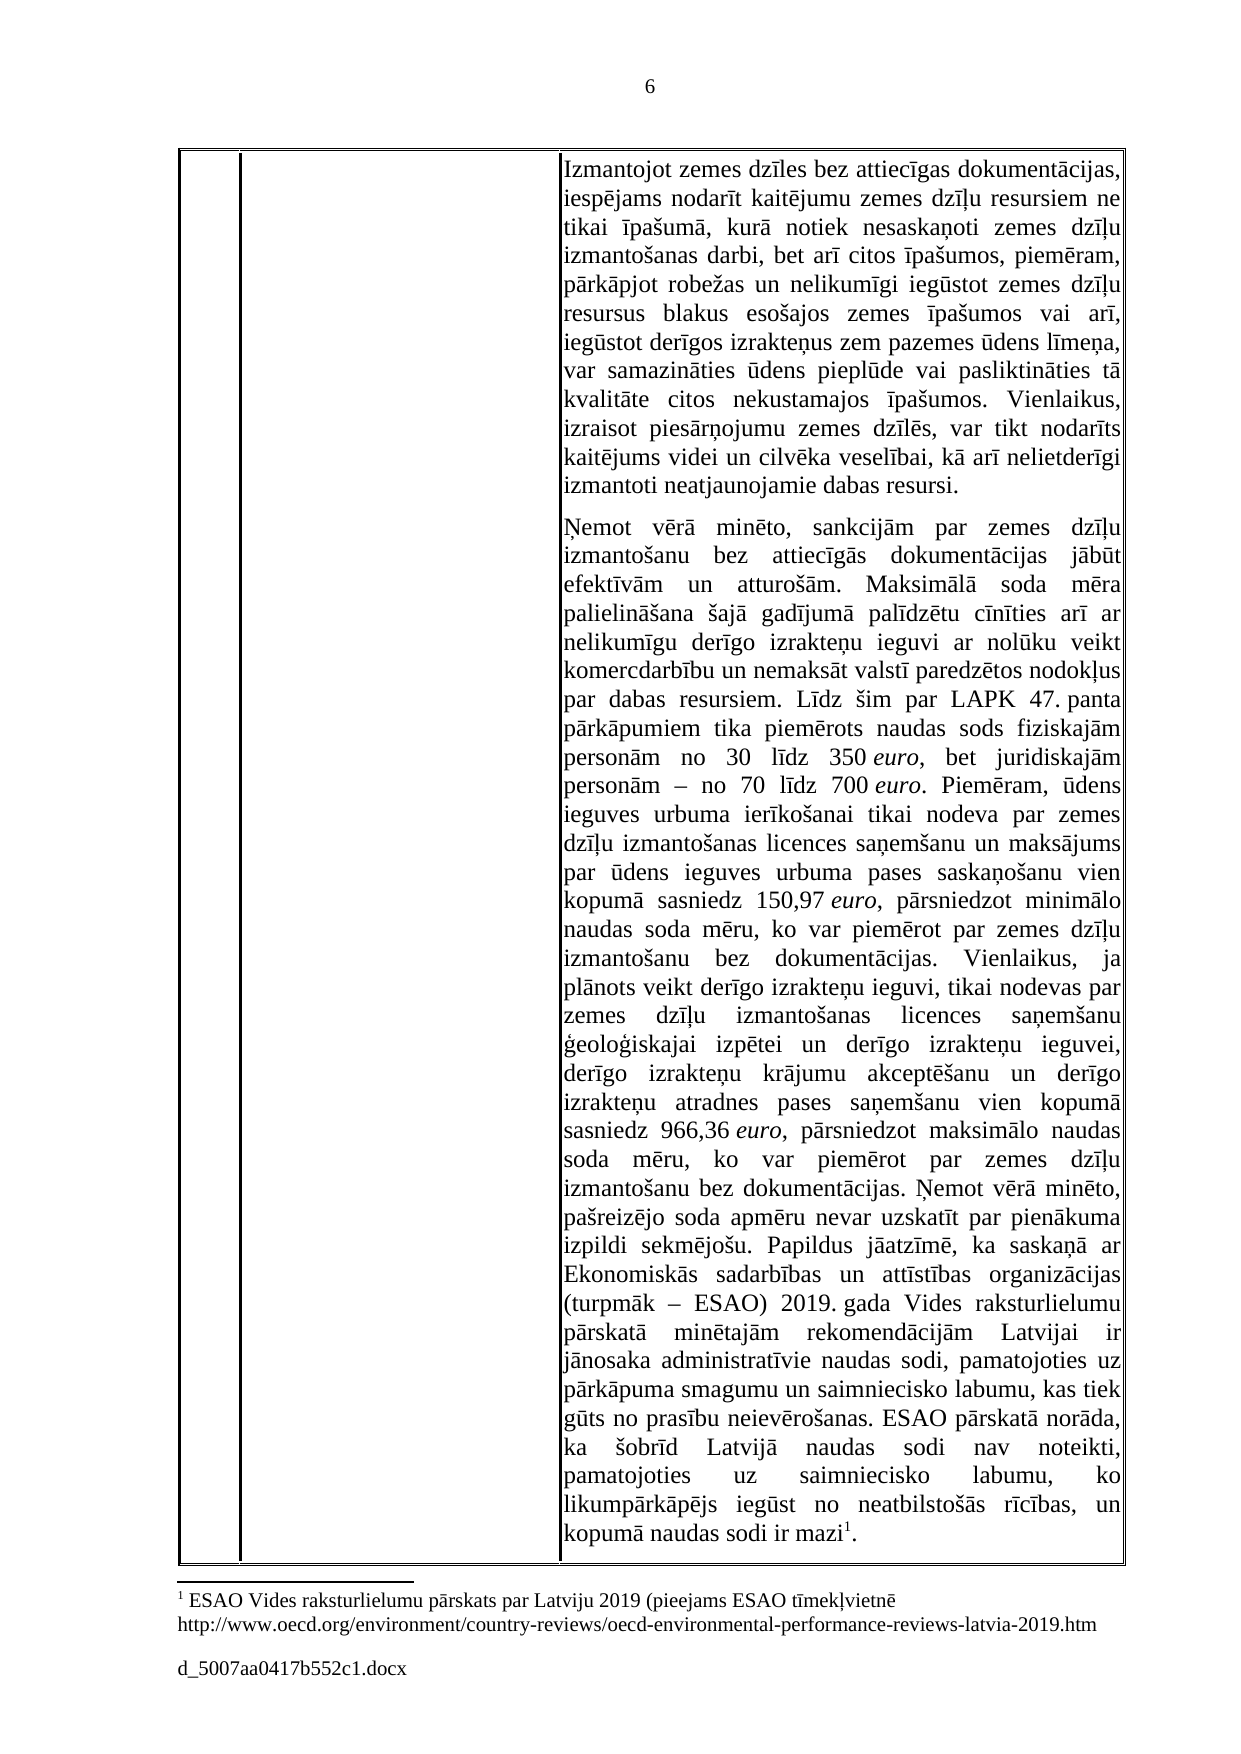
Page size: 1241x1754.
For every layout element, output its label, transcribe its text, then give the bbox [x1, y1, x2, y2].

table_cell 2. [180, 149, 240, 1562]
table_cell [560, 151, 1123, 1562]
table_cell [240, 149, 560, 1562]
